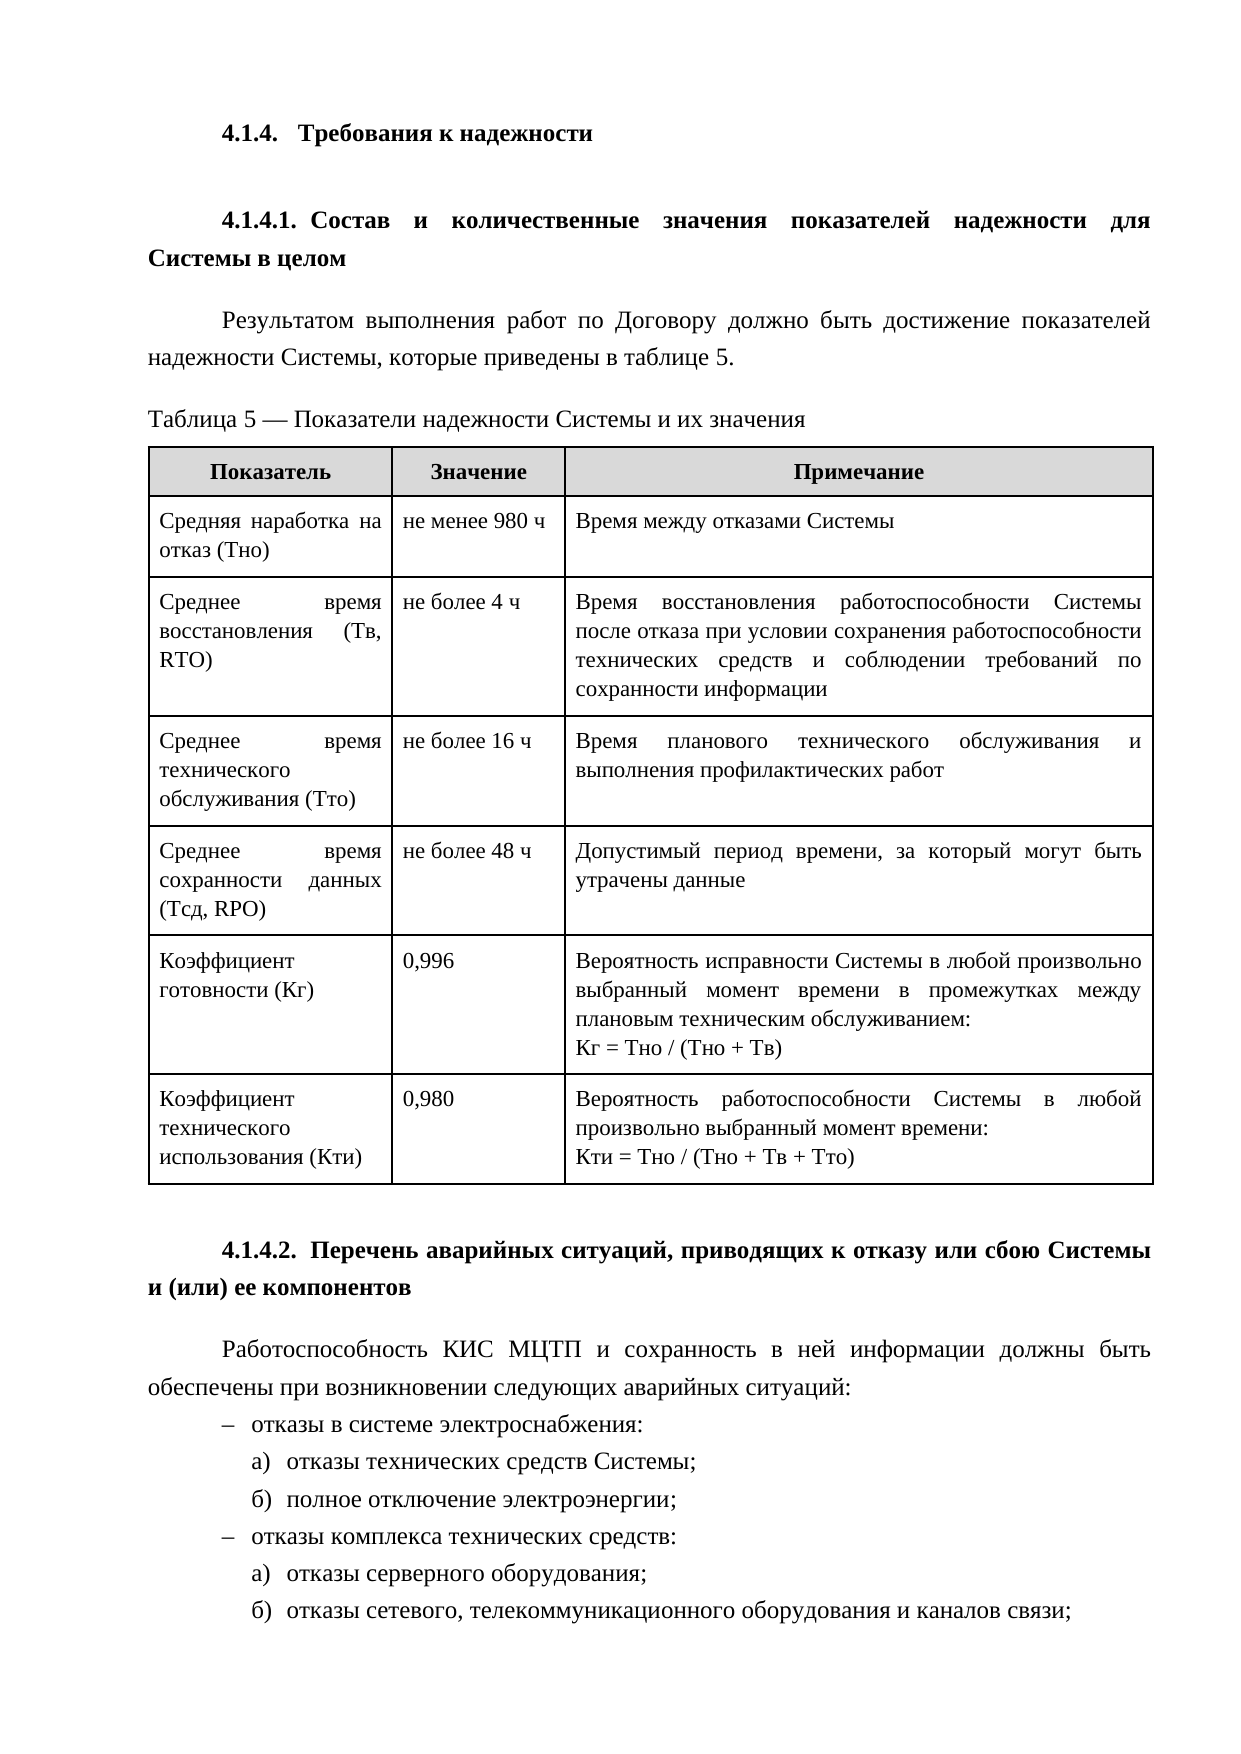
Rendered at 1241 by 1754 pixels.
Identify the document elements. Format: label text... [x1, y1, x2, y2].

text Таблица 5 — Показатели надежности Системы и их значения [148, 404, 1152, 433]
list отказы серверного оборудования; [251, 1558, 1152, 1587]
table_cell Среднее время сохранности данных (Тсд, RPO) [150, 827, 391, 934]
table_cell Допустимый период времени, за который могут быть утрачены данные [566, 827, 1152, 934]
table_cell Коэффициент готовности (Кг) [150, 936, 391, 1073]
list полное отключение электроэнергии; [251, 1484, 1152, 1512]
table_cell Время планового технического обслуживания и выполнения профилактических работ [566, 717, 1152, 824]
text отказы в системе электроснабжения: [148, 1409, 1152, 1438]
table_cell не более 4 ч [393, 578, 564, 715]
subtitle Состав и количественные значения показателей надежности для Системы в целом [148, 205, 1152, 271]
table_cell Вероятность исправности Системы в любой произвольно выбранный момент времени в промежутках между плановым техническим обслуживанием: Кг = Тно / (Тно + Тв) [566, 936, 1152, 1073]
text отказы комплекса технических средств: [148, 1521, 1152, 1550]
subtitle Перечень аварийных ситуаций, приводящих к отказу или сбою Системы и (или) ее компонентов [148, 1235, 1152, 1301]
table_cell 0,996 [393, 936, 564, 1073]
table_cell не более 16 ч [393, 717, 564, 824]
table_cell Время между отказами Системы [566, 497, 1152, 576]
table_cell не более 48 ч [393, 827, 564, 934]
table_cell Среднее время восстановления (Тв, RTO) [150, 578, 391, 715]
table_cell Среднее время технического обслуживания (Тто) [150, 717, 391, 824]
table_cell Коэффициент технического использования (Кти) [150, 1075, 391, 1183]
table_header Показатель [150, 448, 391, 495]
table_cell не менее 980 ч [393, 497, 564, 576]
text Работоспособность КИС МЦТП и сохранность в ней информации должны быть обеспечены при возникновении следующих аварийных ситуаций: [148, 1334, 1152, 1401]
list отказы технических средств Системы; [251, 1446, 1152, 1475]
table_cell Время восстановления работоспособности Системы после отказа при условии сохранения работоспособности технических средств и соблюдении требований по сохранности информации [566, 578, 1152, 715]
subtitle Требования к надежности [148, 118, 1152, 147]
table_cell Вероятность работоспособности Системы в любой произвольно выбранный момент времени: Кти = Тно / (Тно + Тв + Тто) [566, 1075, 1152, 1183]
table_header Значение [393, 448, 564, 495]
table_header Примечание [566, 448, 1152, 495]
text Результатом выполнения работ по Договору должно быть достижение показателей надежности Системы, которые приведены в таблице 5. [148, 305, 1152, 371]
table_cell Средняя наработка на отказ (Тно) [150, 497, 391, 576]
list отказы сетевого, телекоммуникационного оборудования и каналов связи; [251, 1596, 1152, 1624]
table_cell 0,980 [393, 1075, 564, 1183]
